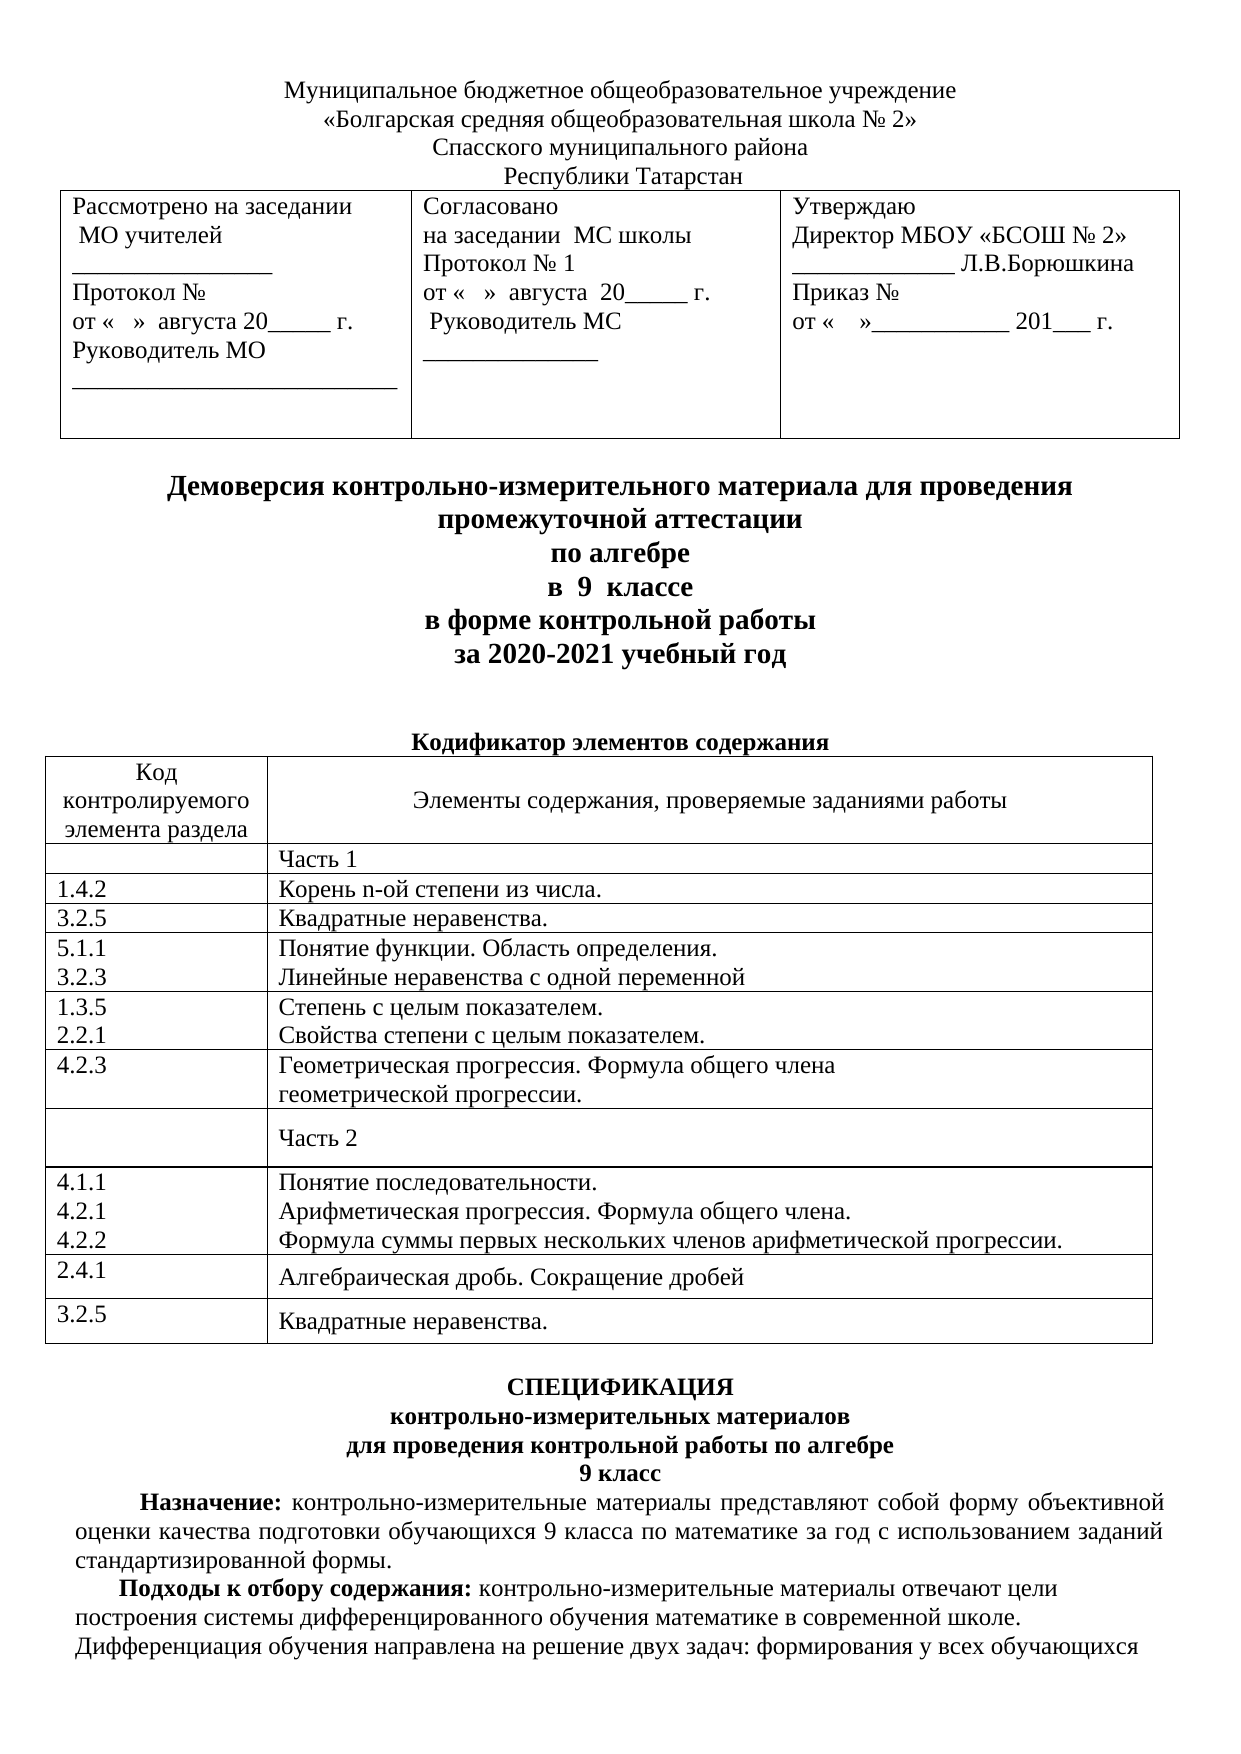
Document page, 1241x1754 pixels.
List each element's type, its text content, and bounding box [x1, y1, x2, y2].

text по алгебре [75, 535, 1165, 569]
table_cell 3.2.5 [46, 1299, 267, 1342]
table_cell 3.2.5 [46, 904, 267, 932]
text за 2020-2021 учебный год [75, 636, 1165, 669]
table_cell Часть 1 [268, 844, 1152, 873]
text в форме контрольной работы [75, 602, 1165, 636]
table_cell Часть 2 [268, 1109, 1152, 1166]
text 9 класс [75, 1458, 1165, 1487]
table_header Элементы содержания, проверяемые заданиями работы [268, 757, 1152, 843]
table_cell 4.2.3 [46, 1050, 267, 1108]
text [75, 1573, 1165, 1660]
table_header Рассмотрено на заседании МО учителей ________________ Протокол № от « » августа 20_____ г. Руководитель МО __________________________ [61, 191, 411, 438]
text «Болгарская средняя общеобразовательная школа № 2» [75, 104, 1165, 132]
table_cell 5.1.1 3.2.3 [46, 933, 267, 991]
table_cell Степень с целым показателем. Свойства степени с целым показателем. [268, 992, 1152, 1049]
text в 9 классе [75, 569, 1165, 602]
table_cell 4.1.1 4.2.1 4.2.2 [46, 1168, 267, 1254]
table_cell Геометрическая прогрессия. Формула общего члена геометрической прогрессии. [268, 1050, 1152, 1108]
table_cell [46, 1109, 267, 1166]
text для проведения контрольной работы по алгебре [75, 1430, 1165, 1458]
text Демоверсия контрольно-измерительного материала для проведения промежуточной аттестации [75, 468, 1165, 535]
table_cell Понятие функции. Область определения. Линейные неравенства с одной переменной [268, 933, 1152, 991]
table_cell 1.4.2 [46, 874, 267, 902]
table_cell [46, 844, 267, 873]
table_cell Квадратные неравенства. [268, 904, 1152, 932]
text Республики Татарстан [75, 161, 1165, 190]
table_cell 2.4.1 [46, 1255, 267, 1298]
table_cell Корень n-ой степени из числа. [268, 874, 1152, 902]
table_cell 1.3.5 2.2.1 [46, 992, 267, 1049]
table_cell Понятие последовательности. Арифметическая прогрессия. Формула общего члена. Формула суммы первых нескольких членов арифметической прогрессии. [268, 1168, 1152, 1254]
text Кодификатор элементов содержания [75, 727, 1165, 756]
table_header Утверждаю Директор МБОУ «БСОШ № 2» _____________ Л.В.Борюшкина Приказ № от « »___________ 201___ г. [781, 191, 1179, 438]
table_header Код контролируемого элемента раздела [46, 757, 267, 843]
table_cell Алгебраическая дробь. Сокращение дробей [268, 1255, 1152, 1298]
text Спасского муниципального района [75, 132, 1165, 161]
text контрольно-измерительных материалов [75, 1401, 1165, 1430]
table_cell Квадратные неравенства. [268, 1299, 1152, 1342]
text Назначение: контрольно-измерительные материалы представляют собой форму объективной оценки качества подготовки обучающихся 9 класса по математике за год с использованием заданий стандартизированной формы. [75, 1487, 1165, 1573]
table_header Согласовано на заседании МС школы Протокол № 1 от « » августа 20_____ г. Руководитель МС ______________ [412, 191, 780, 438]
text СПЕЦИФИКАЦИЯ [75, 1372, 1165, 1401]
text Муниципальное бюджетное общеобразовательное учреждение [75, 75, 1165, 104]
